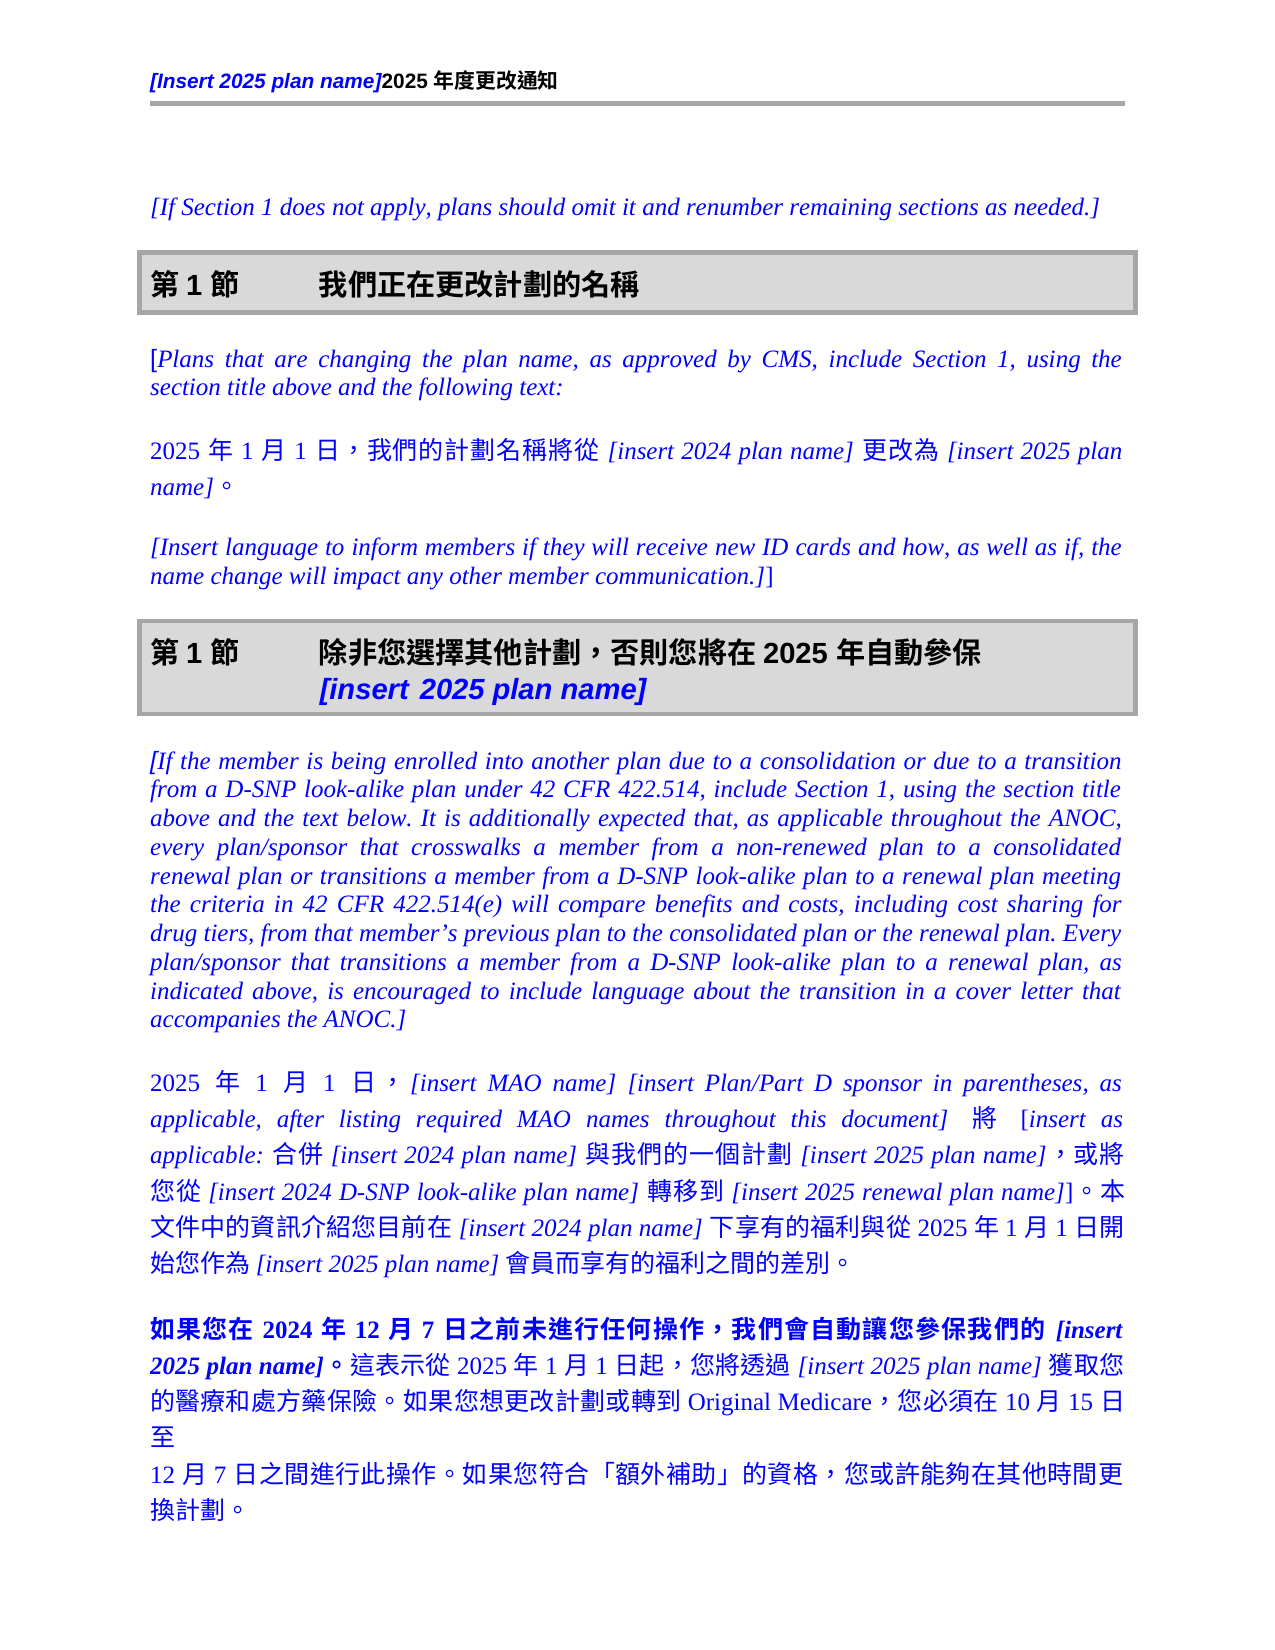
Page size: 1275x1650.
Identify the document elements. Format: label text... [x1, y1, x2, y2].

subtitle 第 1 節 除非您選擇其他計劃，否則您將在 2025 年自動參保 [insert 2025 plan name] [142, 623, 1133, 712]
text [If Section 1 does not apply, plans should omit it and renumber remaining sections as needed.] [150, 192, 1125, 221]
text [Plans that are changing the plan name, as approved by CMS, include Section 1, using the section title above and the following text: [150, 344, 1125, 401]
text 如果您在 2024 年 12 月 7 日之前未進行任何操作，我們會自動讓您參保我們的 [insert 2025 plan name]。這表示從 2025 年 1 月 1 日起，您將透過 [insert 2025 plan name] 獲取您的醫療和處方藥保險。如果您想更改計劃或轉到 Original Medicare，您必須在 10 月 15 日至 12 月 7 日之間進行此操作。如果您符合「額外補助」的資格，您或許能夠在其他時間更換計劃。 [150, 1309, 1125, 1527]
text [Insert language to inform members if they will receive new ID cards and how, as well as if, the name change will impact any other member communication.]] [150, 532, 1125, 589]
subtitle 第 1 節 我們正在更改計劃的名稱 [142, 255, 1133, 310]
text [If the member is being enrolled into another plan due to a consolidation or due to a transition from a D-SNP look-alike plan under 42 CFR 422.514, include Section 1, using the section title above and the text below. It is additionally expected that, as applicable throughout the ANOC, every plan/sponsor that crosswalks a member from a non-renewed plan to a consolidated renewal plan or transitions a member from a D-SNP look-alike plan to a renewal plan meeting the criteria in 42 CFR 422.514(e) will compare benefits and costs, including cost sharing for drug tiers, from that member’s previous plan to the consolidated plan or the renewal plan. Every plan/sponsor that transitions a member from a D-SNP look-alike plan to a renewal plan, as indicated above, is encouraged to include language about the transition in a cover letter that accompanies the ANOC.] [150, 746, 1125, 1033]
text 2025 年 1 月 1 日，[insert MAO name] [insert Plan/Part D sponsor in parentheses, as applicable, after listing required MAO names throughout this document] 將 [insert as applicable: 合併 [insert 2024 plan name] 與我們的一個計劃 [insert 2025 plan name]，或將您從 [insert 2024 D-SNP look-alike plan name] 轉移到 [insert 2025 renewal plan name]]。本文件中的資訊介紹您目前在 [insert 2024 plan name] 下享有的福利與從 2025 年 1 月 1 日開始您作為 [insert 2025 plan name] 會員而享有的福利之間的差別。 [150, 1062, 1125, 1280]
text 2025 年 1 月 1 日，我們的計劃名稱將從 [insert 2024 plan name] 更改為 [insert 2025 plan name]。 [150, 430, 1125, 503]
